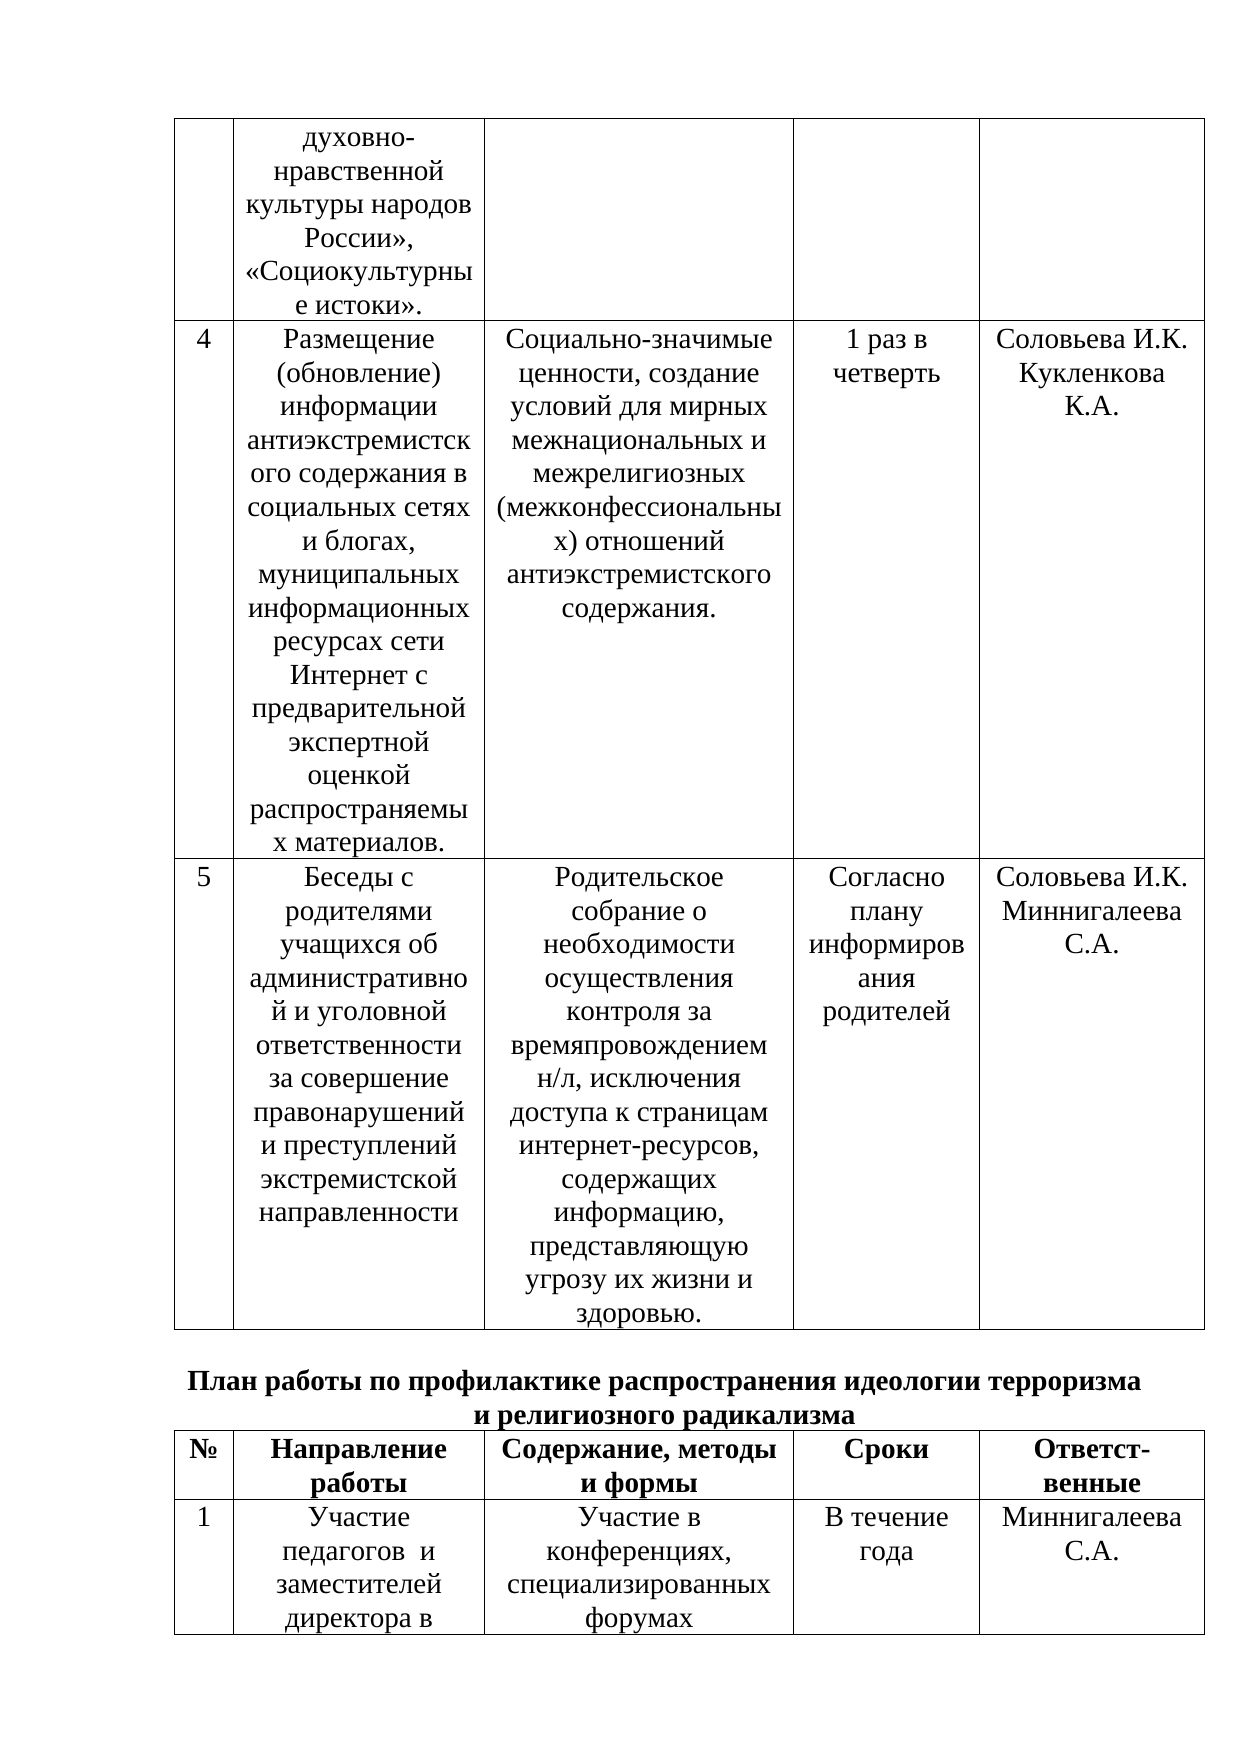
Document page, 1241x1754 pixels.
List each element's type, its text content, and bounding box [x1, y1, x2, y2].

table_cell Согласно плану информирования родителей [794, 859, 979, 1329]
table_header Сроки [794, 1431, 979, 1498]
table_header Содержание, методы и формы [485, 1431, 793, 1498]
table_cell Миннигалеева С.А. [980, 1500, 1204, 1634]
table_header Ответст-венные [980, 1431, 1204, 1498]
table_cell Родительское собрание о необходимости осуществления контроля за времяпровождением н/л, исключения доступа к страницам интернет-ресурсов, содержащих информацию, представляющую угрозу их жизни и здоровью. [485, 859, 793, 1329]
table_cell В течение года [794, 1500, 979, 1634]
table_cell Соловьева И.К. Кукленкова К.А. [980, 321, 1204, 858]
table_cell Размещение (обновление) информации антиэкстремистского содержания в социальных сетях и блогах, муниципальных информационных ресурсах сети Интернет с предварительной экспертной оценкой распространяемых материалов. [234, 321, 484, 858]
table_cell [485, 1500, 793, 1634]
table_cell Беседы с родителями учащихся об административной и уголовной ответственности за совершение правонарушений и преступлений экстремистской направленности [234, 859, 484, 1329]
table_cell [485, 119, 793, 320]
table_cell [234, 1500, 484, 1634]
table_header Направление работы [234, 1431, 484, 1498]
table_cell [234, 119, 484, 320]
table_header № [175, 1431, 233, 1498]
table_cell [794, 119, 979, 320]
table_cell 1 [175, 1500, 233, 1634]
table_cell Социально-значимые ценности, создание условий для мирных межнациональных и межрелигиозных (межконфессиональных) отношений антиэкстремистского содержания. [485, 321, 793, 858]
text План работы по профилактике распространения идеологии терроризма и религиозного радикализма [177, 1363, 1152, 1430]
table_cell 5 [175, 859, 233, 1329]
table_cell Соловьева И.К. Миннигалеева С.А. [980, 859, 1204, 1329]
table_cell 1 раз в четверть [794, 321, 979, 858]
table_cell 4 [175, 321, 233, 858]
table_cell 3 [175, 119, 233, 320]
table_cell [980, 119, 1204, 320]
